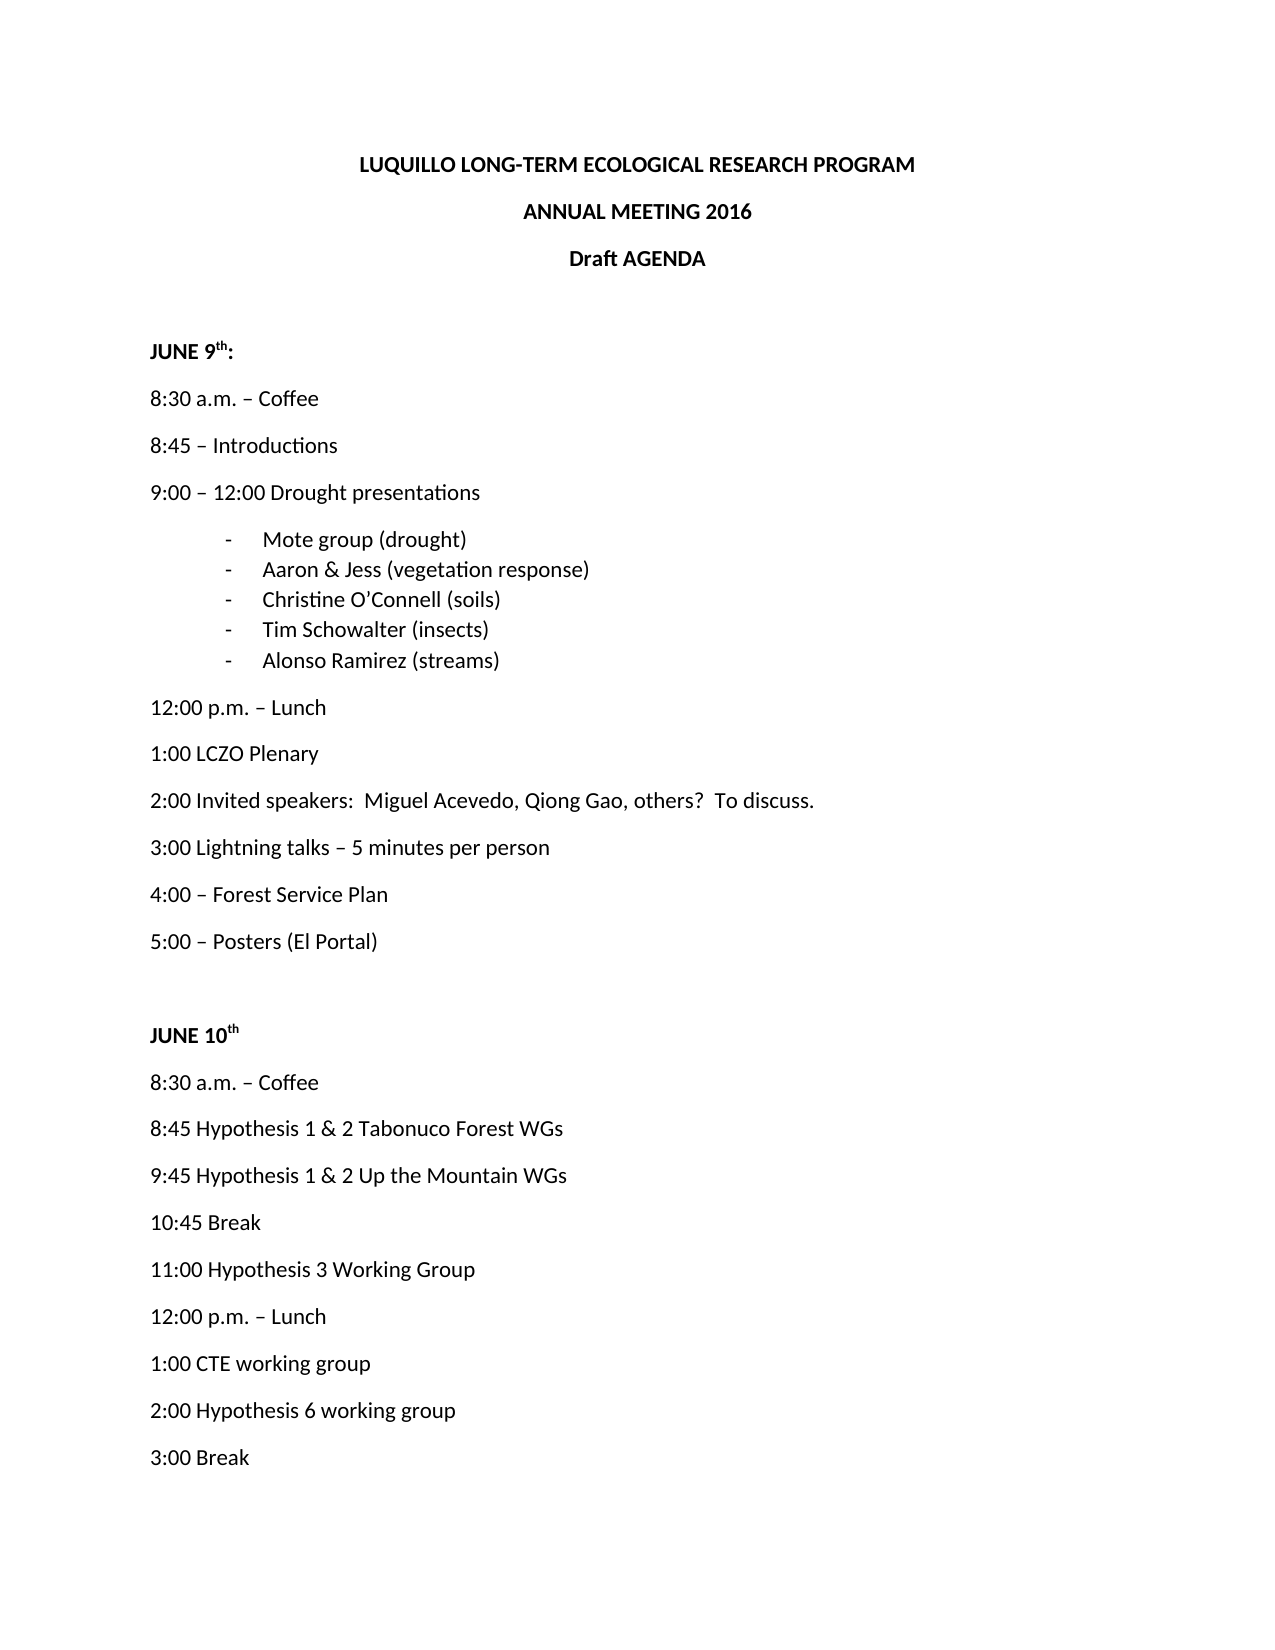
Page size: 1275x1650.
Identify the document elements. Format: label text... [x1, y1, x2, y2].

text JUNE 10th [150, 1021, 1125, 1049]
list Christine O’Connell (soils) [225, 585, 1125, 613]
text 12:00 p.m. – Lunch [150, 693, 1125, 721]
text 4:00 – Forest Service Plan [150, 880, 1125, 908]
text LUQUILLO LONG-TERM ECOLOGICAL RESEARCH PROGRAM [150, 150, 1125, 178]
text 1:00 CTE working group [150, 1349, 1125, 1377]
text 12:00 p.m. – Lunch [150, 1302, 1125, 1330]
text JUNE 9th: [150, 337, 1125, 366]
text 3:00 Break [150, 1443, 1125, 1471]
text 2:00 Hypothesis 6 working group [150, 1396, 1125, 1424]
list Mote group (drought) [225, 525, 1125, 553]
text 5:00 – Posters (El Portal) [150, 927, 1125, 955]
list Tim Schowalter (insects) [225, 616, 1125, 644]
text 8:45 – Introductions [150, 431, 1125, 459]
text 9:45 Hypothesis 1 & 2 Up the Mountain WGs [150, 1161, 1125, 1189]
text Draft AGENDA [150, 244, 1125, 272]
text 1:00 LCZO Plenary [150, 739, 1125, 768]
text 11:00 Hypothesis 3 Working Group [150, 1255, 1125, 1283]
text 8:30 a.m. – Coffee [150, 384, 1125, 412]
list Aaron & Jess (vegetation response) [225, 555, 1125, 583]
text 3:00 Lightning talks – 5 minutes per person [150, 833, 1125, 861]
text 8:30 a.m. – Coffee [150, 1068, 1125, 1096]
text 2:00 Invited speakers: Miguel Acevedo, Qiong Gao, others? To discuss. [150, 786, 1125, 814]
text 8:45 Hypothesis 1 & 2 Tabonuco Forest WGs [150, 1114, 1125, 1143]
list Alonso Ramirez (streams) [225, 646, 1125, 674]
text 9:00 – 12:00 Drought presentations [150, 478, 1125, 506]
text ANNUAL MEETING 2016 [150, 197, 1125, 225]
text 10:45 Break [150, 1208, 1125, 1236]
